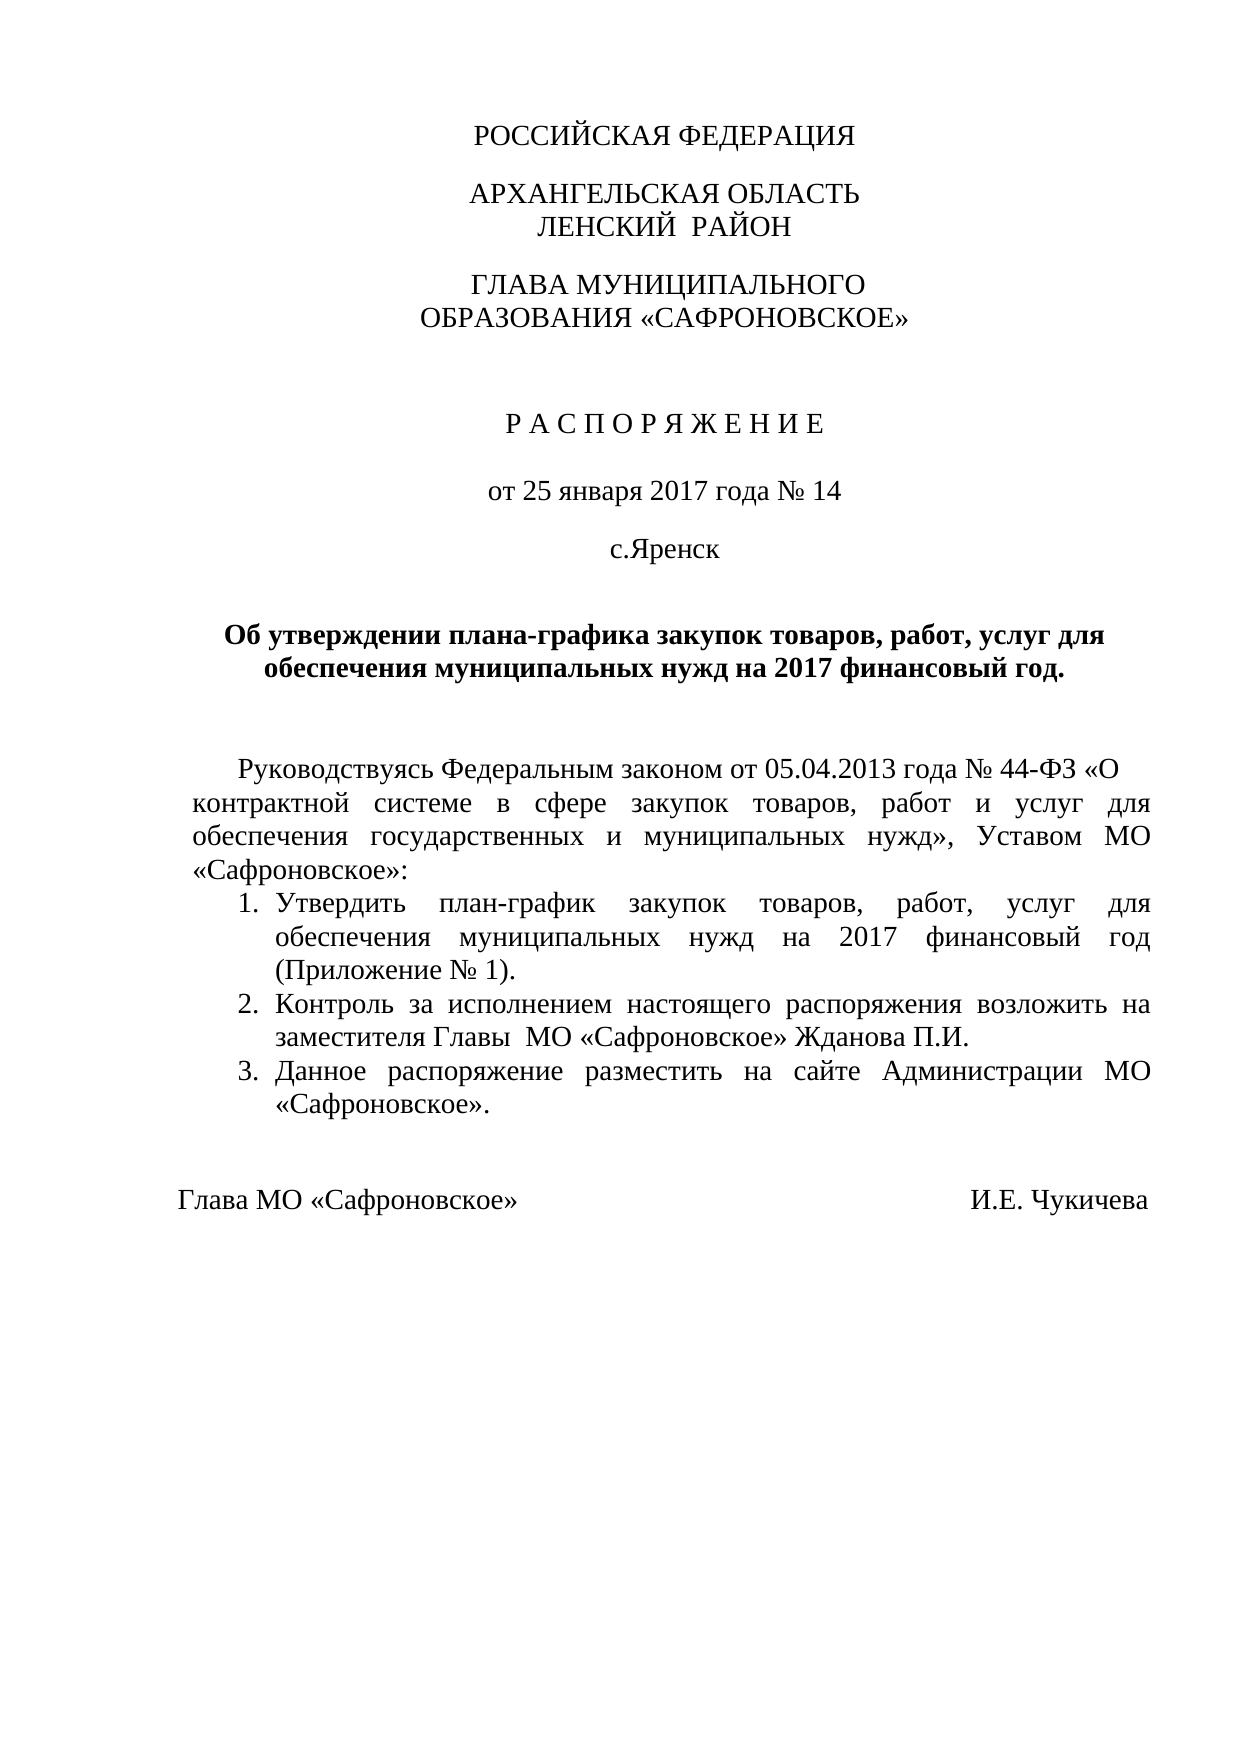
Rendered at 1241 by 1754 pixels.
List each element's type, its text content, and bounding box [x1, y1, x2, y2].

text с.Яренск [177, 531, 1152, 564]
text Об утверждении плана-графика закупок товаров, работ, услуг для обеспечения муниципальных нужд на 2017 финансовый год. [177, 617, 1152, 684]
list Контроль за исполнением настоящего распоряжения возложить на заместителя Главы МО «Сафроновское» Жданова П.И. [237, 986, 1152, 1053]
subtitle ЛЕНСКИЙ РАЙОН [177, 209, 1152, 243]
subtitle ГЛАВА МУНИЦИПАЛЬНОГО [177, 267, 1152, 300]
subtitle ОБРАЗОВАНИЯ «САФРОНОВСКОЕ» [177, 300, 1152, 334]
list Утвердить план-график закупок товаров, работ, услуг для обеспечения муниципальных нужд на 2017 финансовый год (Приложение № 1). [237, 885, 1152, 986]
subtitle от 25 января 2017 года № 14 [177, 473, 1152, 507]
text контрактной системе в сфере закупок товаров, работ и услуг для обеспечения государственных и муниципальных нужд», Уставом МО «Сафроновское»: [192, 785, 1152, 885]
subtitle АРХАНГЕЛЬСКАЯ ОБЛАСТЬ [177, 176, 1152, 209]
list Данное распоряжение разместить на сайте Администрации МО «Сафроновское». [237, 1053, 1152, 1120]
text Глава МО «Сафроновское» И.Е. Чукичева [177, 1182, 1152, 1216]
text Руководствуясь Федеральным законом от 05.04.2013 года № 44-ФЗ «О [237, 751, 1152, 785]
subtitle РОССИЙСКАЯ ФЕДЕРАЦИЯ [177, 118, 1152, 152]
subtitle Р А С П О Р Я Ж Е Н И Е [177, 406, 1152, 440]
